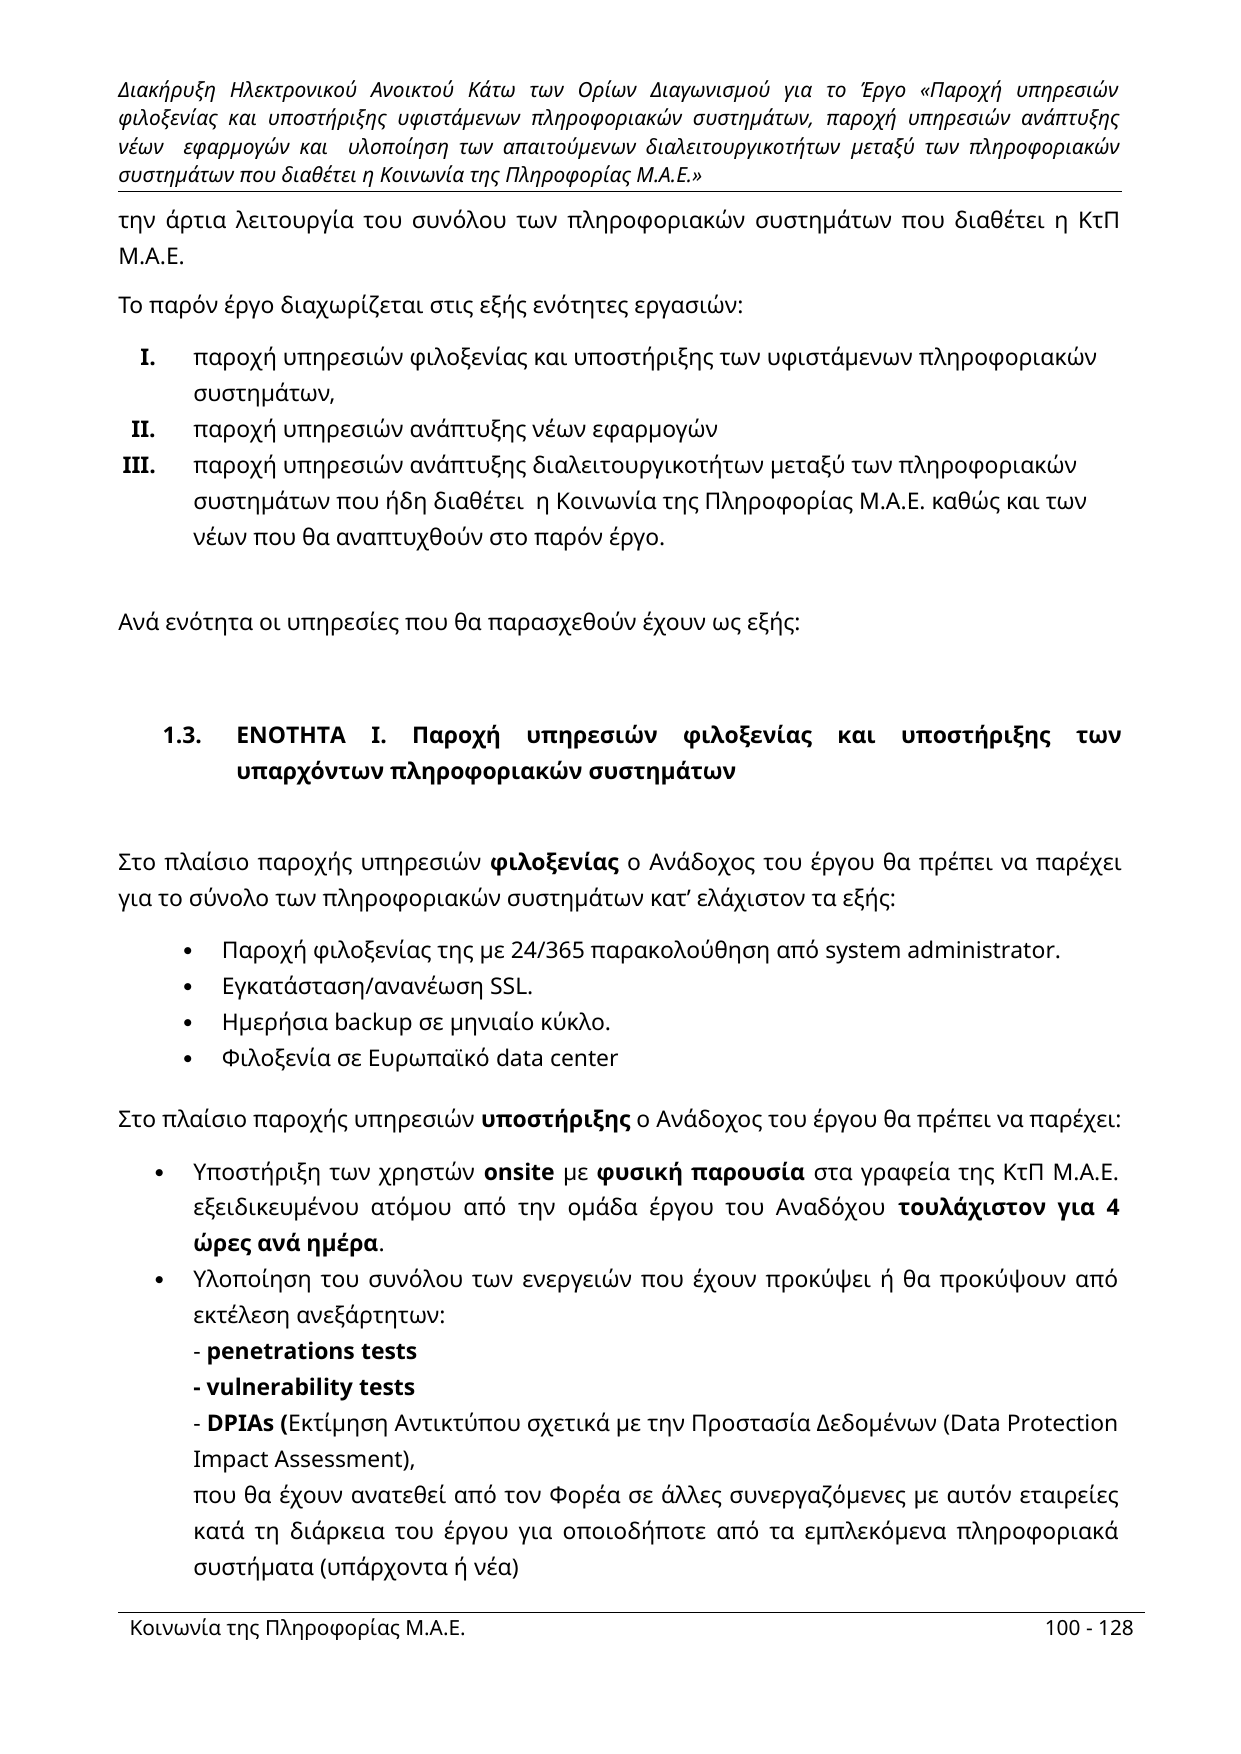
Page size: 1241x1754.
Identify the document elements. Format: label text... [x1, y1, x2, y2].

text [118, 204, 1122, 272]
list Παροχή φιλοξενίας της με 24/365 παρακολούθηση από system administrator. [184, 934, 1120, 965]
text Το παρόν έργο διαχωρίζεται στις εξής ενότητες εργασιών: [118, 289, 1122, 320]
list Υποστήριξη των χρηστών onsite με φυσική παρουσία στα γραφεία της ΚτΠ Μ.Α.Ε. εξειδικευμένου ατόμου από την ομάδα έργου του Αναδόχου τουλάχιστον για 4 ώρες ανά ημέρα. [156, 1155, 1120, 1258]
list Φιλοξενία σε Ευρωπαϊκό data center [184, 1042, 1120, 1073]
text Στο πλαίσιο παροχής υπηρεσιών υποστήριξης ο Ανάδοχος του έργου θα πρέπει να παρέχει: [118, 1103, 1122, 1134]
subtitle ΕΝΟΤΗΤΑ I. Παροχή υπηρεσιών φιλοξενίας και υποστήριξης των υπαρχόντων πληροφοριακών συστημάτων [162, 719, 1122, 786]
text Ανά ενότητα οι υπηρεσίες που θα παρασχεθούν έχουν ως εξής: [118, 605, 1122, 637]
list Υλοποίηση του συνόλου των ενεργειών που έχουν προκύψει ή θα προκύψουν από εκτέλεση ανεξάρτητων: - penetrations tests - vulnerability tests - DPIAs (Εκτίμηση Αντικτύπου σχετικά με την Προστασία Δεδομένων (Data Protection Impact Assessment), που θα έχουν ανατεθεί από τον Φορέα σε άλλες συνεργαζόμενες με αυτόν εταιρείες κατά τη διάρκεια του έργου για οποιοδήποτε από τα εμπλεκόμενα πληροφοριακά συστήματα (υπάρχοντα ή νέα) [156, 1263, 1120, 1582]
list παροχή υπηρεσιών ανάπτυξης διαλειτουργικοτήτων μεταξύ των πληροφοριακών συστημάτων που ήδη διαθέτει η Κοινωνία της Πληροφορίας Μ.Α.Ε. καθώς και των νέων που θα αναπτυχθούν στο παρόν έργο. [156, 449, 1122, 552]
text Στο πλαίσιο παροχής υπηρεσιών φιλοξενίας ο Ανάδοχος του έργου θα πρέπει να παρέχει για το σύνολο των πληροφοριακών συστημάτων κατ’ ελάχιστον τα εξής: [118, 846, 1122, 913]
list παροχή υπηρεσιών ανάπτυξης νέων εφαρμογών [156, 413, 1122, 444]
list Ημερήσια backup σε μηνιαίο κύκλο. [184, 1006, 1120, 1037]
list παροχή υπηρεσιών φιλοξενίας και υποστήριξης των υφιστάμενων πληροφοριακών συστημάτων, [156, 341, 1122, 408]
list Εγκατάσταση/ανανέωση SSL. [184, 970, 1120, 1001]
